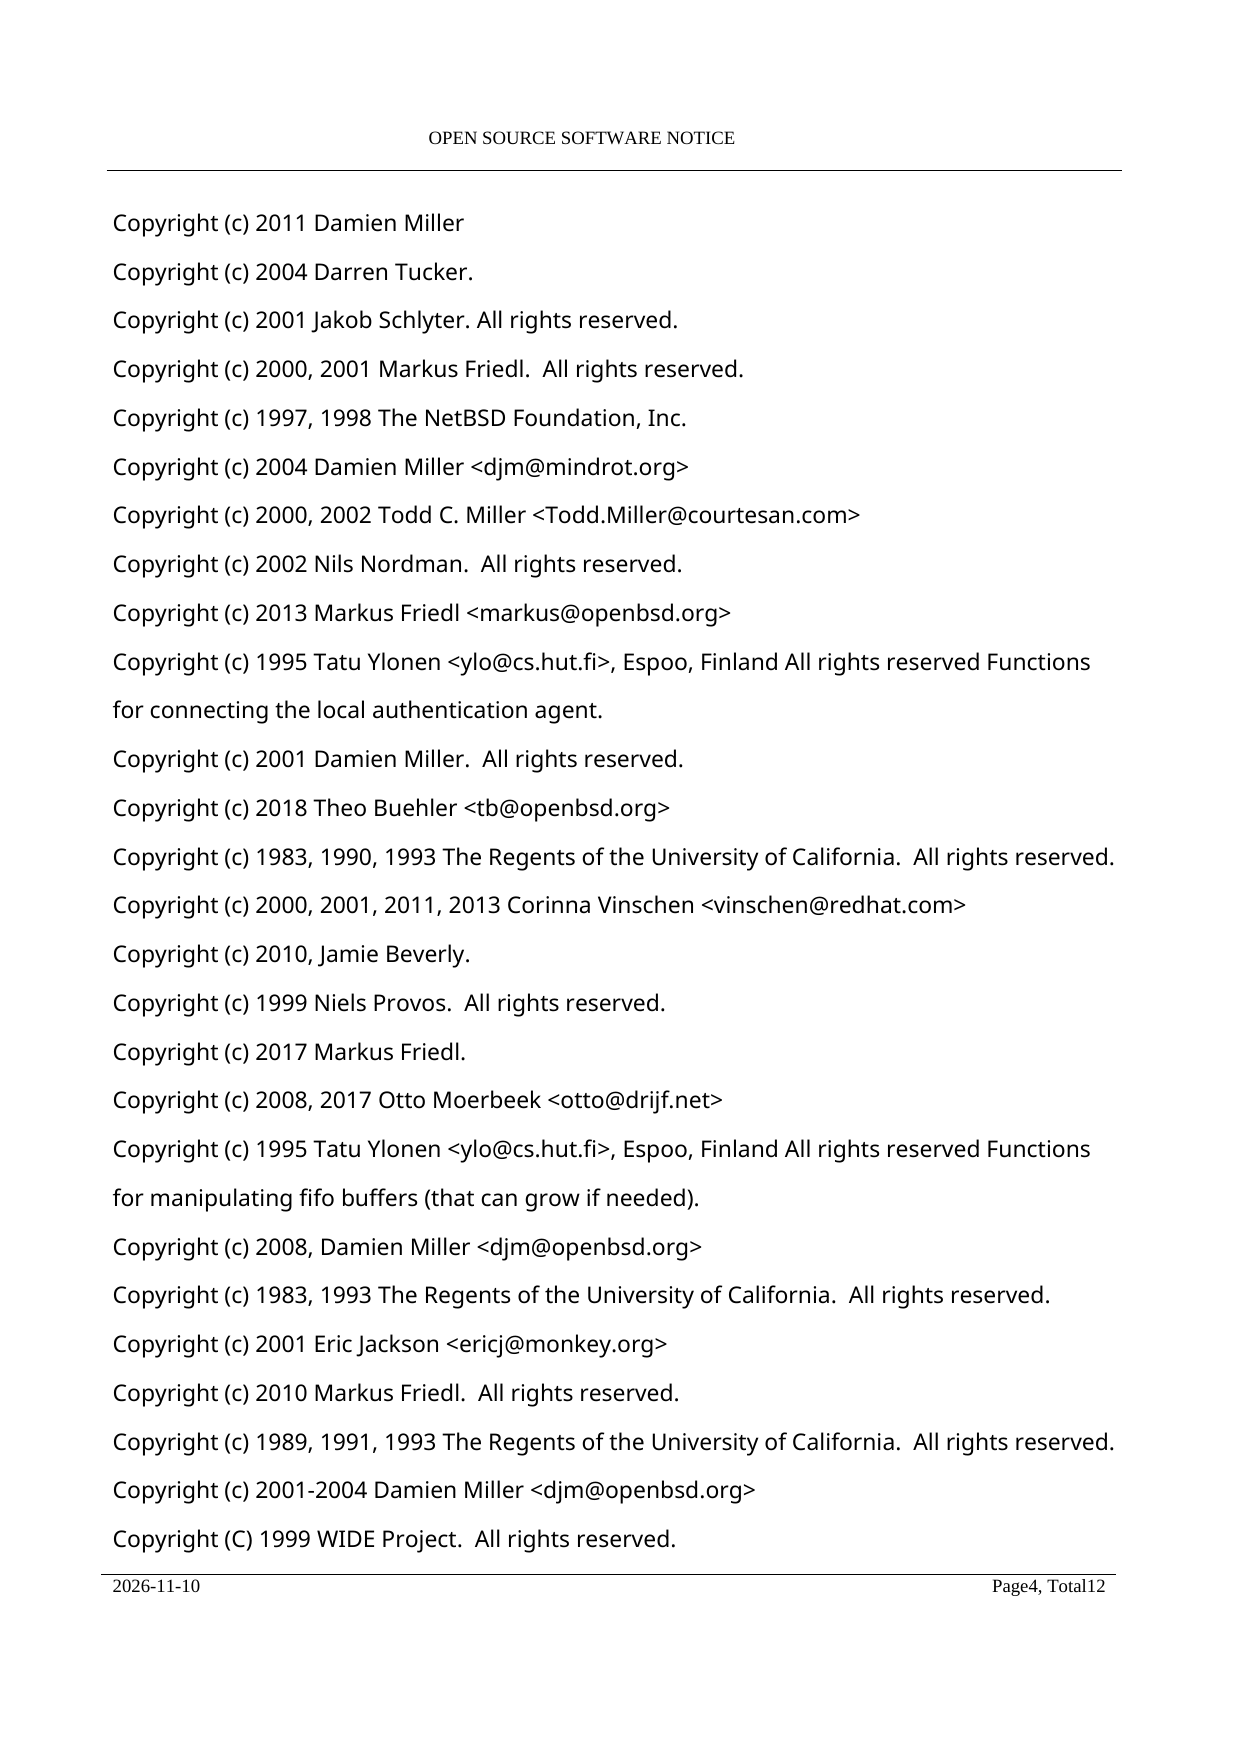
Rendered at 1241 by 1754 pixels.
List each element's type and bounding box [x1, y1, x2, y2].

text [112, 206, 1128, 1555]
